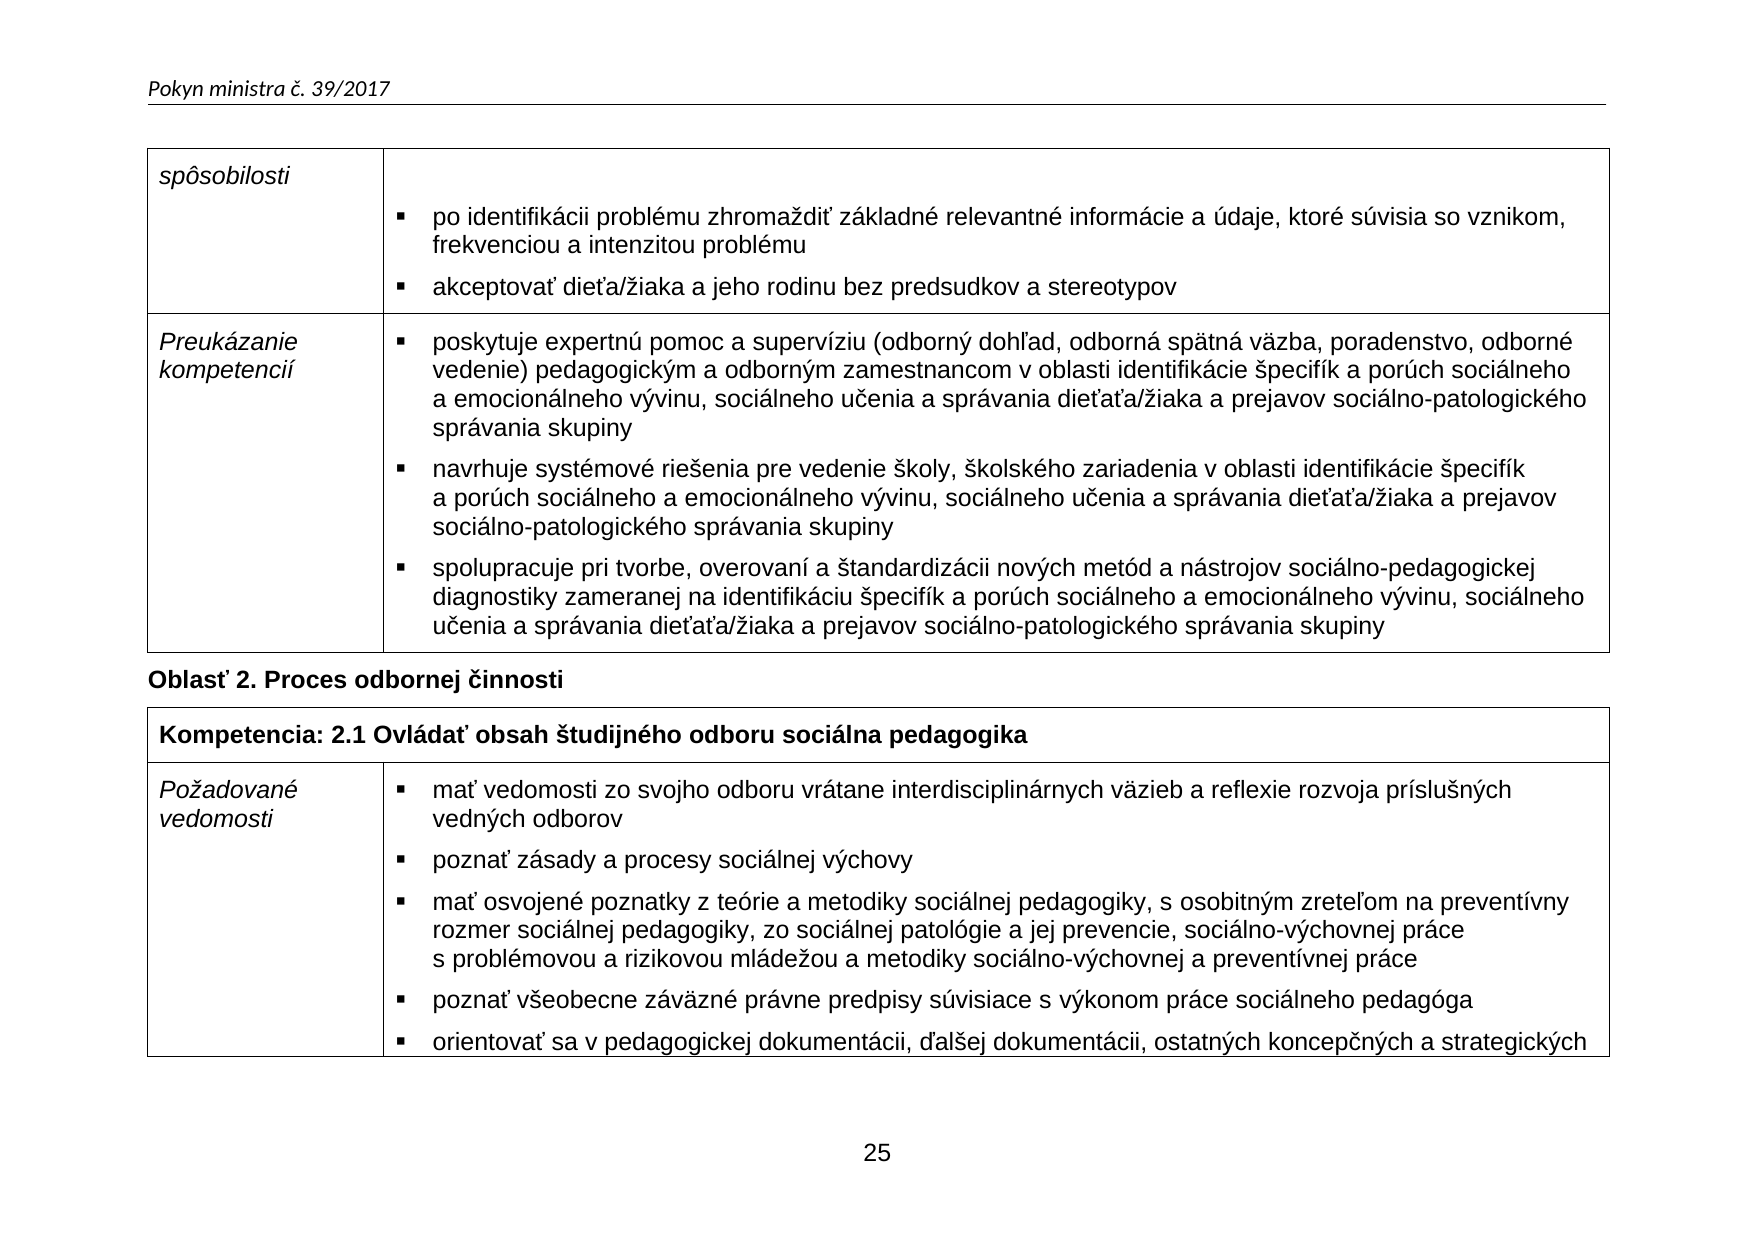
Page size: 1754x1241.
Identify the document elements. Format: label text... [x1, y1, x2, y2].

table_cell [384, 763, 1609, 1056]
table_cell Preukázanie kompetencií [148, 314, 383, 652]
table_cell poskytuje expertnú pomoc a supervíziu (odborný dohľad, odborná spätná väzba, poradenstvo, odborné vedenie) pedagogickým a odborným zamestnancom v oblasti identifikácie špecifík a porúch sociálneho a emocionálneho vývinu, sociálneho učenia a správania dieťaťa/žiaka a prejavov sociálno-patologického správania skupiny navrhuje systémové riešenia pre vedenie školy, školského zariadenia v oblasti identifikácie špecifík a porúch sociálneho a emocionálneho vývinu, sociálneho učenia a správania dieťaťa/žiaka a prejavov sociálno-patologického správania skupiny spolupracuje pri tvorbe, overovaní a štandardizácii nových metód a nástrojov sociálno-pedagogickej diagnostiky zameranej na identifikáciu špecifík a porúch sociálneho a emocionálneho vývinu, sociálneho učenia a správania dieťaťa/žiaka a prejavov sociálno-patologického správania skupiny [384, 314, 1609, 652]
text Oblasť 2. Proces odbornej činnosti [148, 666, 1606, 694]
table_header Kompetencia: 2.1 Ovládať obsah študijného odboru sociálna pedagogika [148, 708, 1609, 762]
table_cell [148, 149, 383, 313]
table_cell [148, 763, 383, 1056]
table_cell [384, 149, 1609, 313]
